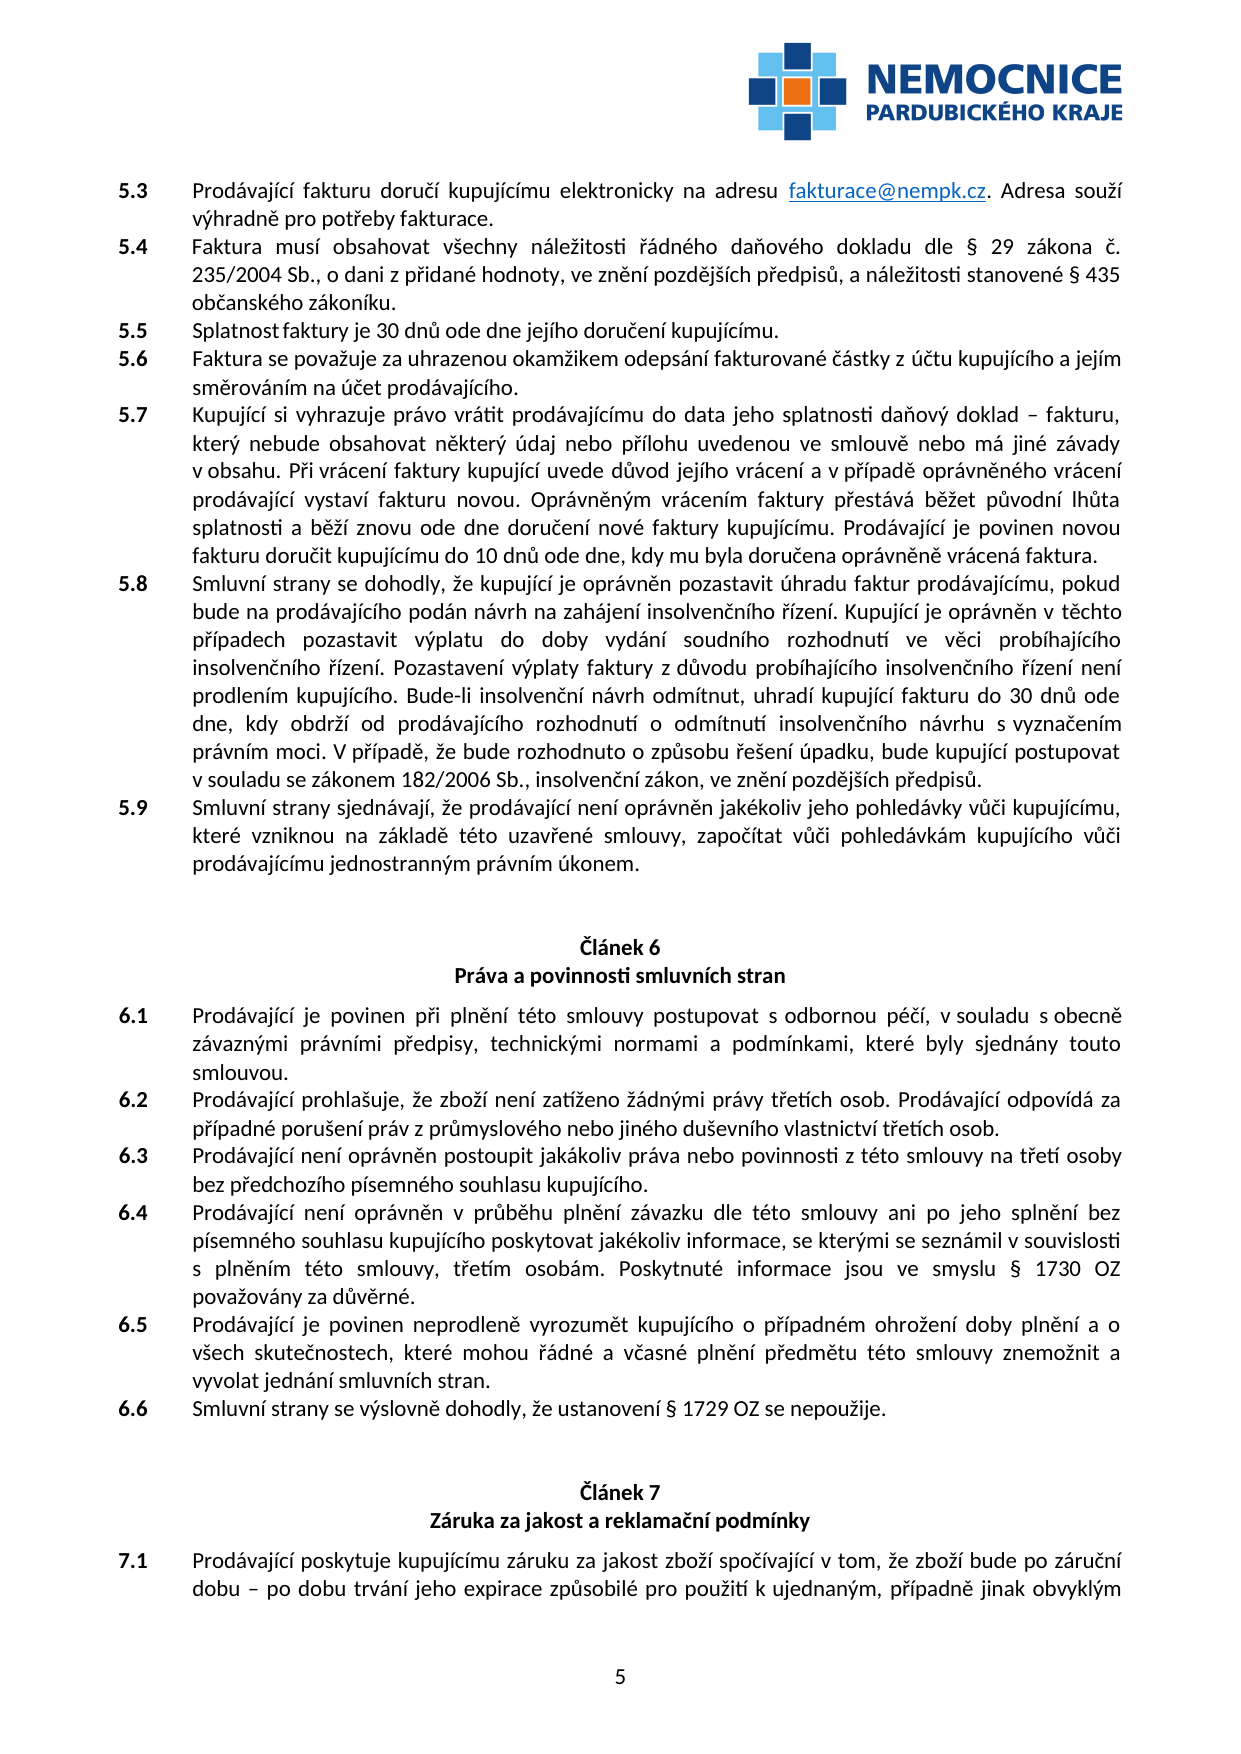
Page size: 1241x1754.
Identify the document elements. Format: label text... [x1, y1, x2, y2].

text 5.9 Smluvní strany sjednávají, že prodávající není oprávněn jakékoliv jeho pohledávky vůči kupujícímu, které vzniknou na základě této uzavřené smlouvy, započítat vůči pohledávkám kupujícího vůči prodávajícímu jednostranným právním úkonem. [118, 793, 1122, 877]
text Článek 7 [118, 1478, 1122, 1506]
text 5.3 Prodávající fakturu doručí kupujícímu elektronicky na adresu fakturace@nempk.cz. Adresa souží výhradně pro potřeby fakturace. [118, 176, 1122, 232]
text 5.6 Faktura se považuje za uhrazenou okamžikem odepsání fakturované částky z účtu kupujícího a jejím směrováním na účet prodávajícího. [118, 344, 1122, 401]
text 6.3 Prodávající není oprávněn postoupit jakákoliv práva nebo povinnosti z této smlouvy na třetí osoby bez předchozího písemného souhlasu kupujícího. [118, 1142, 1122, 1198]
text 5.4 Faktura musí obsahovat všechny náležitosti řádného daňového dokladu dle § 29 zákona č. 235/2004 Sb., o dani z přidané hodnoty, ve znění pozdějších předpisů, a náležitosti stanovené § 435 občanského zákoníku. [118, 232, 1122, 317]
text Práva a povinnosti smluvních stran [118, 961, 1122, 989]
text 6.6 Smluvní strany se výslovně dohodly, že ustanovení § 1729 OZ se nepoužije. [118, 1394, 1122, 1422]
text 5.5 Splatnost faktury je 30 dnů ode dne jejího doručení kupujícímu. [118, 317, 1122, 344]
text 5.8 Smluvní strany se dohodly, že kupující je oprávněn pozastavit úhradu faktur prodávajícímu, pokud bude na prodávajícího podán návrh na zahájení insolvenčního řízení. Kupující je oprávněn v těchto případech pozastavit výplatu do doby vydání soudního rozhodnutí ve věci probíhajícího insolvenčního řízení. Pozastavení výplaty faktury z důvodu probíhajícího insolvenčního řízení není prodlením kupujícího. Bude-li insolvenční návrh odmítnut, uhradí kupující fakturu do 30 dnů ode dne, kdy obdrží od prodávajícího rozhodnutí o odmítnutí insolvenčního návrhu s vyznačením právním moci. V případě, že bude rozhodnuto o způsobu řešení úpadku, bude kupující postupovat v souladu se zákonem 182/2006 Sb., insolvenční zákon, ve znění pozdějších předpisů. [118, 569, 1122, 793]
text 6.1 Prodávající je povinen při plnění této smlouvy postupovat s odbornou péčí, v souladu s obecně závaznými právními předpisy, technickými normami a podmínkami, které byly sjednány touto smlouvou. [118, 1002, 1122, 1086]
text 6.4 Prodávající není oprávněn v průběhu plnění závazku dle této smlouvy ani po jeho splnění bez písemného souhlasu kupujícího poskytovat jakékoliv informace, se kterými se seznámil v souvislosti s plněním této smlouvy, třetím osobám. Poskytnuté informace jsou ve smyslu § 1730 OZ považovány za důvěrné. [118, 1198, 1122, 1310]
text Článek 6 [118, 933, 1122, 961]
text 5.7 Kupující si vyhrazuje právo vrátit prodávajícímu do data jeho splatnosti daňový doklad – fakturu, který nebude obsahovat některý údaj nebo přílohu uvedenou ve smlouvě nebo má jiné závady v obsahu. Při vrácení faktury kupující uvede důvod jejího vrácení a v případě oprávněného vrácení prodávající vystaví fakturu novou. Oprávněným vrácením faktury přestává běžet původní lhůta splatnosti a běží znovu ode dne doručení nové faktury kupujícímu. Prodávající je povinen novou fakturu doručit kupujícímu do 10 dnů ode dne, kdy mu byla doručena oprávněně vrácená faktura. [118, 401, 1122, 569]
text Záruka za jakost a reklamační podmínky [118, 1506, 1122, 1534]
text 6.2 Prodávající prohlašuje, že zboží není zatíženo žádnými právy třetích osob. Prodávající odpovídá za případné porušení práv z průmyslového nebo jiného duševního vlastnictví třetích osob. [118, 1086, 1122, 1142]
picture [747, 41, 1123, 142]
text 6.5 Prodávající je povinen neprodleně vyrozumět kupujícího o případném ohrožení doby plnění a o všech skutečnostech, které mohou řádné a včasné plnění předmětu této smlouvy znemožnit a vyvolat jednání smluvních stran. [118, 1310, 1122, 1394]
